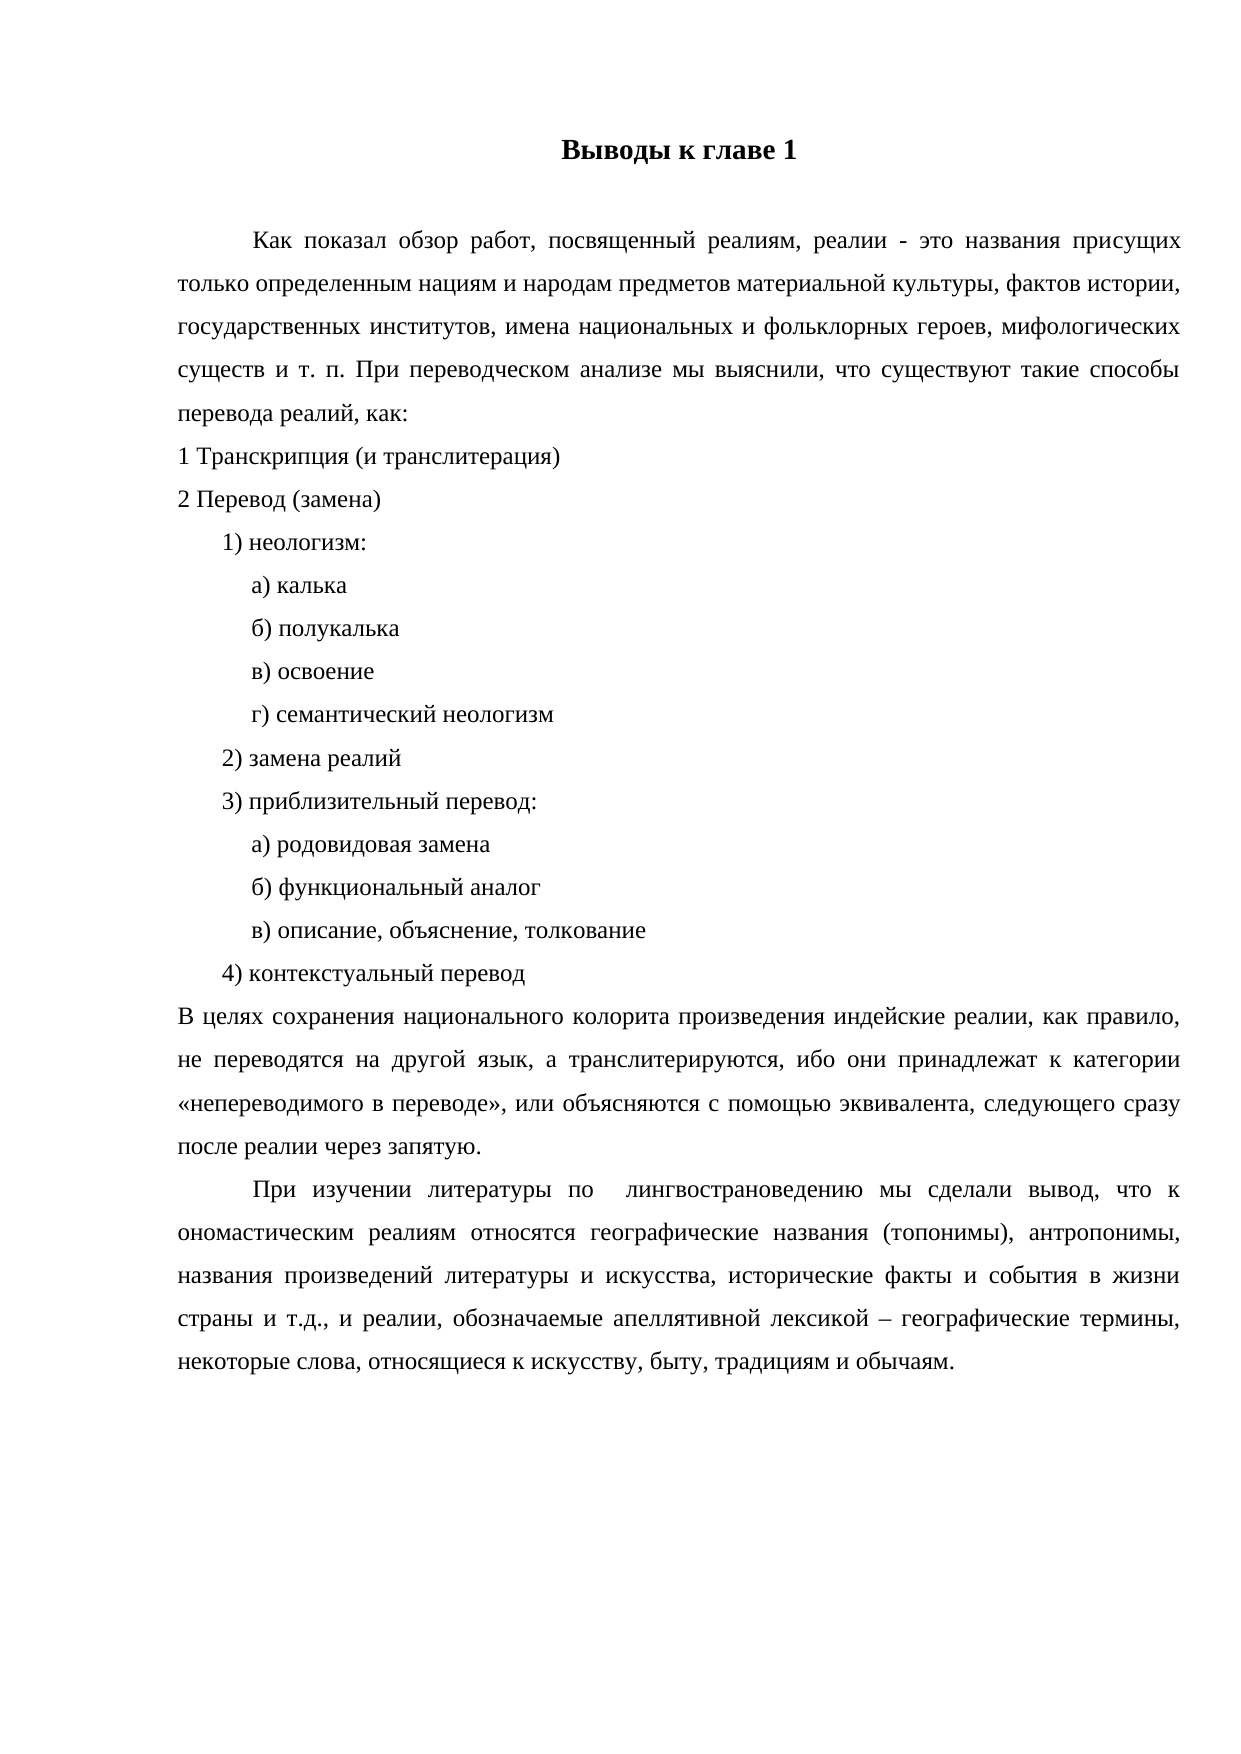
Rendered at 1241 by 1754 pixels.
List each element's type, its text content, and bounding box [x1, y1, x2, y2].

text б) полукалька [251, 613, 1181, 642]
text в) освоение [251, 656, 1181, 685]
text Как показал обзор работ, посвященный реалиям, реалии - это названия присущих только определенным нациям и народам предметов материальной культуры, фактов истории, государственных институтов, имена национальных и фольклорных героев, мифологических существ и т. п. При переводческом анализе мы выяснили, что существуют такие способы перевода реалий, как: [177, 225, 1181, 426]
text б) функциональный аналог [251, 872, 1181, 901]
text В целях сохранения национального колорита произведения индейские реалии, как правило, не переводятся на другой язык, а транслитерируются, ибо они принадлежат к категории «непереводимого в переводе», или объясняются с помощью эквивалента, следующего сразу после реалии через запятую. [177, 1001, 1181, 1159]
text 3) приблизительный перевод: [222, 786, 1181, 814]
text 1 Транскрипция (и транслитерация) [177, 441, 1181, 469]
text г) семантический неологизм [251, 699, 1181, 728]
text в) описание, объяснение, толкование [251, 915, 1181, 944]
text 1) неологизм: [222, 527, 1181, 556]
text 2 Перевод (замена) [177, 484, 1181, 513]
text а) родовидовая замена [251, 829, 1181, 858]
text 4) контекстуальный перевод [222, 958, 1181, 987]
subtitle Выводы к главе 1 [177, 132, 1181, 165]
text 2) замена реалий [222, 743, 1181, 771]
text При изучении литературы по лингвострановедению мы сделали вывод, что к ономастическим реалиям относятся географические названия (топонимы), антропонимы, названия произведений литературы и искусства, исторические факты и события в жизни страны и т.д., и реалии, обозначаемые апеллятивной лексикой – географические термины, некоторые слова, относящиеся к искусству, быту, традициям и обычаям. [177, 1174, 1181, 1375]
text а) калька [251, 570, 1181, 599]
